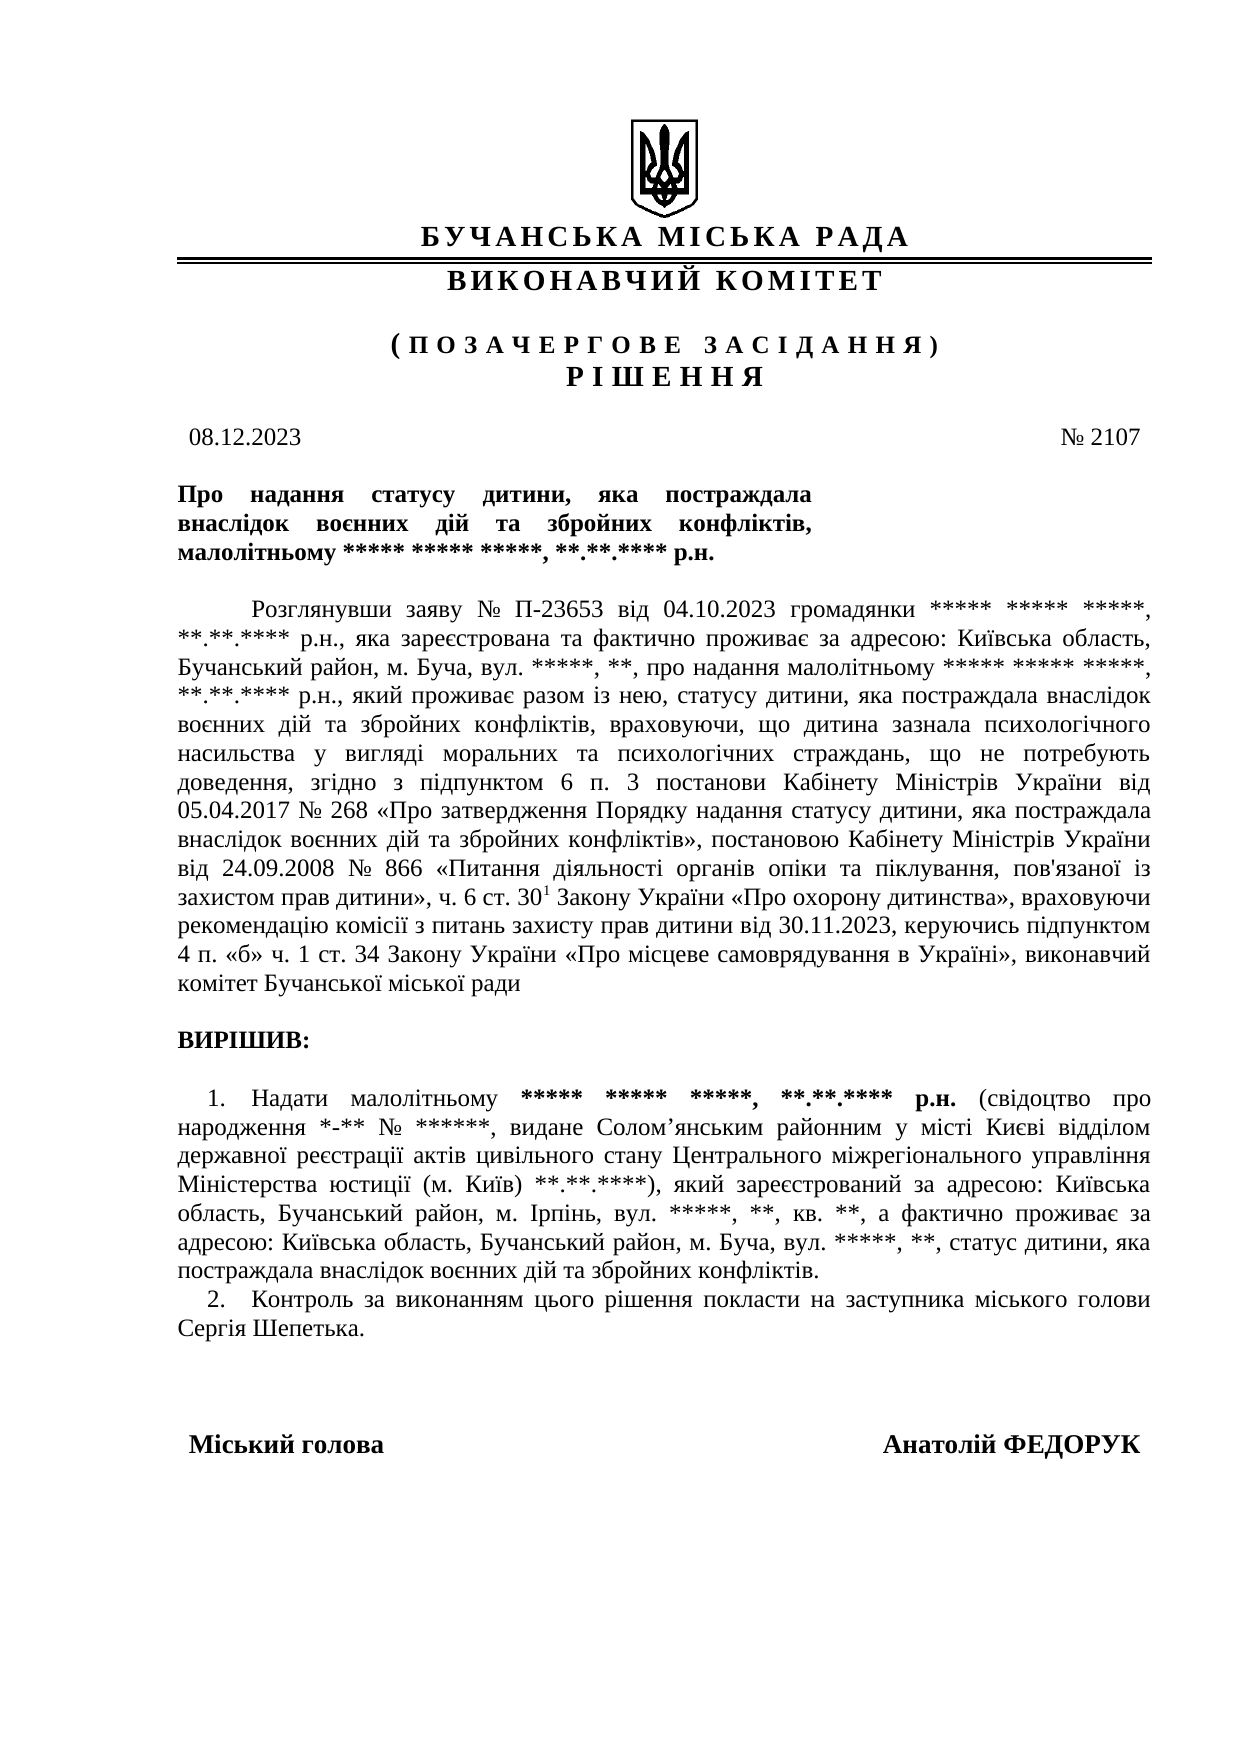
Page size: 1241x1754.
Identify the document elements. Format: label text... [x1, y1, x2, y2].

table_header Міський голова [177, 1428, 663, 1459]
list Контроль за виконанням цього рішення покласти на заступника міського голови Сергія Шепетька. [177, 1284, 1152, 1342]
table_header Анатолій ФЕДОРУК [663, 1428, 1152, 1459]
text (ПОЗАЧЕРГОВЕ ЗАСІДАННЯ) [177, 326, 1152, 359]
text Про надання статусу дитини, яка постраждала внаслідок воєнних дій та збройних конфліктів, малолітньому ***** ***** *****, **.**.**** р.н. [177, 479, 812, 565]
text БУЧАНСЬКА МІСЬКА РАДА [177, 219, 1152, 252]
list Надати малолітньому ***** ***** *****, **.**.**** р.н. (свідоцтво про народження *-** № ******, видане Солом’янським районним у місті Києві відділом державної реєстрації актів цивільного стану Центрального міжрегіонального управління Міністерства юстиції (м. Київ) **.**.****), який зареєстрований за адресою: Київська область, Бучанський район, м. Ірпінь, вул. *****, **, кв. **, а фактично проживає за адресою: Київська область, Бучанський район, м. Буча, вул. *****, **, статус дитини, яка постраждала внаслідок воєнних дій та збройних конфліктів. [177, 1083, 1152, 1284]
text ВИРІШИВ: [177, 1025, 1152, 1054]
picture [629, 118, 700, 219]
table_header № 2107 [666, 422, 1152, 450]
table_header 08.12.2023 [177, 422, 666, 450]
text РІШЕННЯ [177, 359, 1152, 393]
table_header ВИКОНАВЧИЙ КОМІТЕТ [177, 264, 1152, 326]
text Розглянувши заяву № П-23653 від 04.10.2023 громадянки ***** ***** *****, **.**.**** р.н., яка зареєстрована та фактично проживає за адресою: Київська область, Бучанський район, м. Буча, вул. *****, **, про надання малолітньому ***** ***** *****, **.**.**** р.н., який проживає разом із нею, статусу дитини, яка постраждала внаслідок воєнних дій та збройних конфліктів, враховуючи, що дитина зазнала психологічного насильства у вигляді моральних та психологічних страждань, що не потребують доведення, згідно з підпунктом 6 п. 3 постанови Кабінету Міністрів України від 05.04.2017 № 268 «Про затвердження Порядку надання статусу дитини, яка постраждала внаслідок воєнних дій та збройних конфліктів», постановою Кабінету Міністрів України від 24.09.2008 № 866 «Питання діяльності органів опіки та піклування, пов'язаної із захистом прав дитини», ч. 6 ст. 301 Закону України «Про охорону дитинства», враховуючи рекомендацію комісії з питань захисту прав дитини від 30.11.2023, керуючись підпунктом 4 п. «б» ч. 1 ст. 34 Закону України «Про місцеве самоврядування в Україні», виконавчий комітет Бучанської міської ради [177, 594, 1152, 997]
